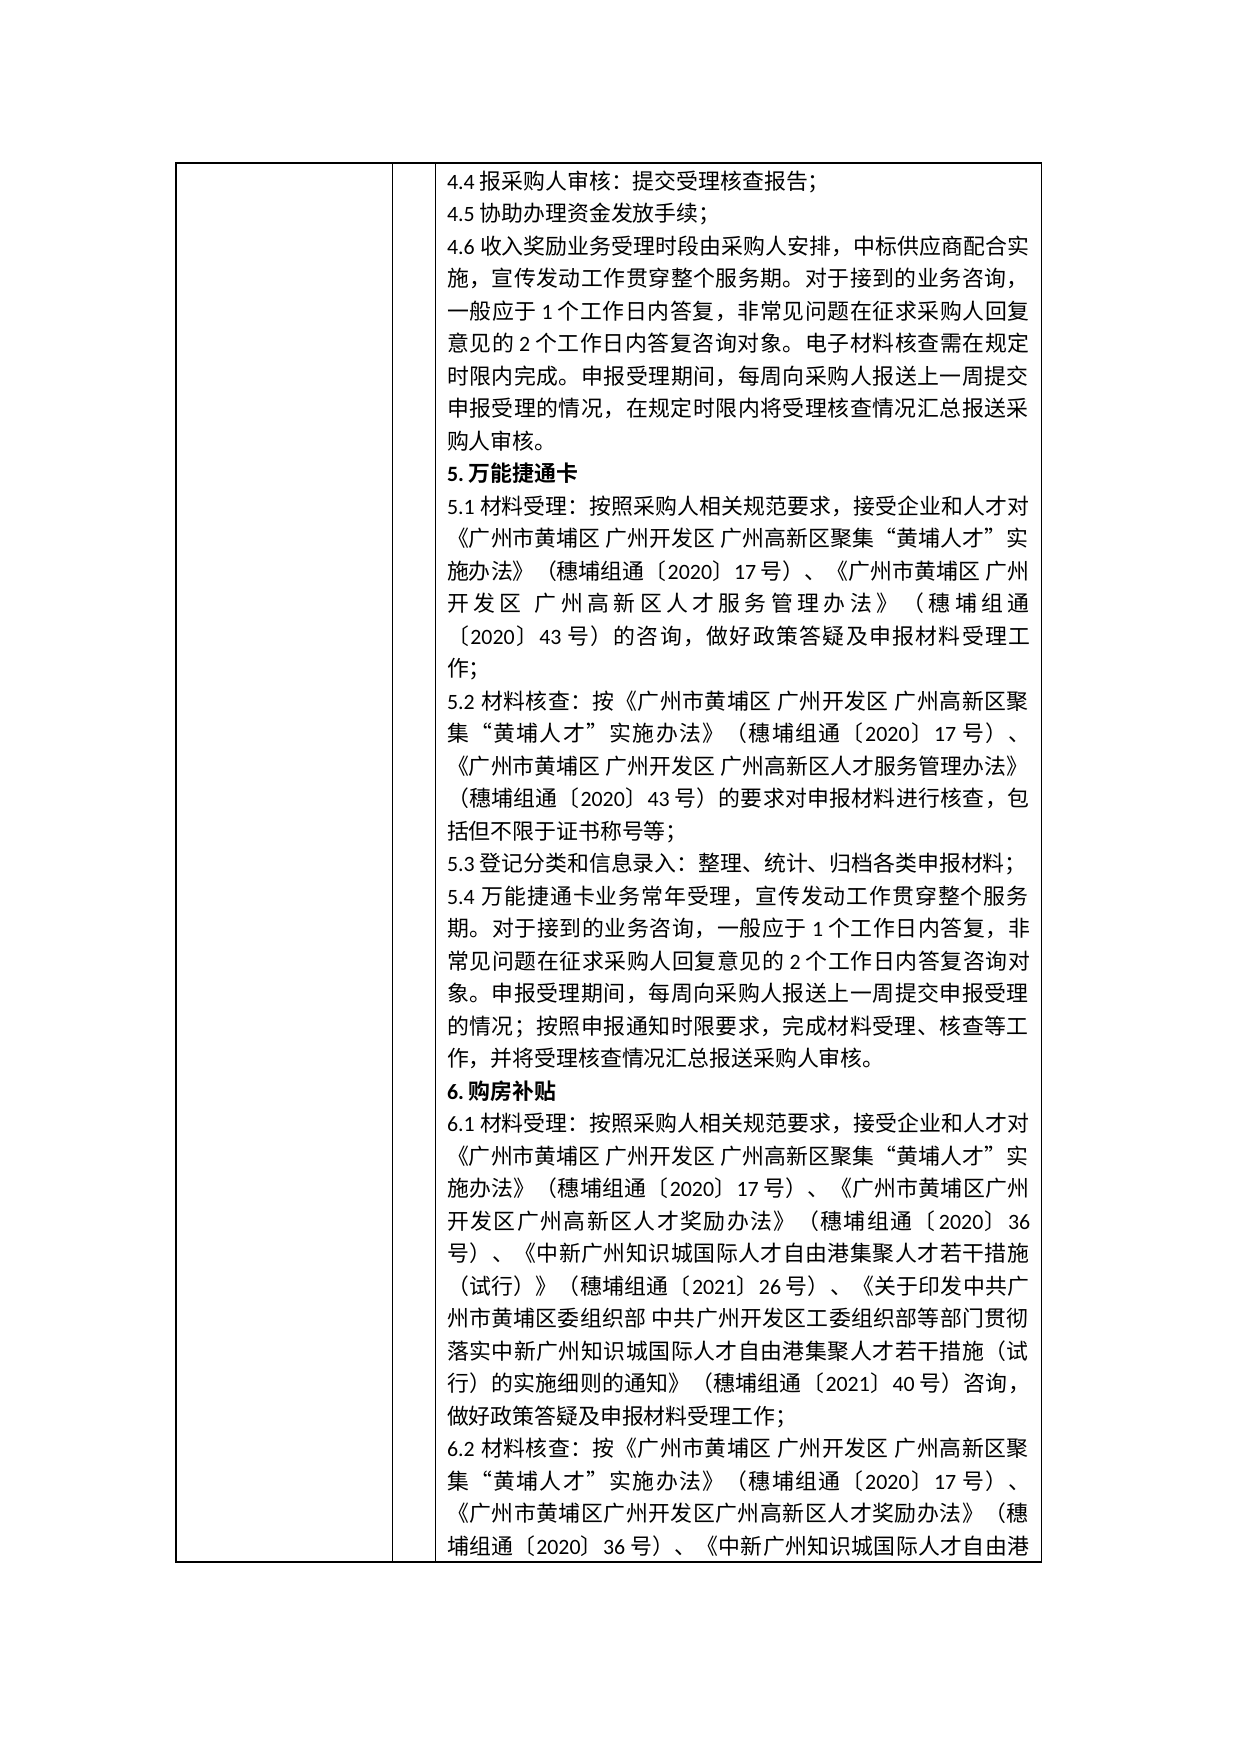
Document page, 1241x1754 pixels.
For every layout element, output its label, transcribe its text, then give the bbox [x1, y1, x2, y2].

table_cell [177, 164, 392, 1561]
table_cell 1 [393, 164, 435, 1561]
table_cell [436, 164, 1041, 1561]
